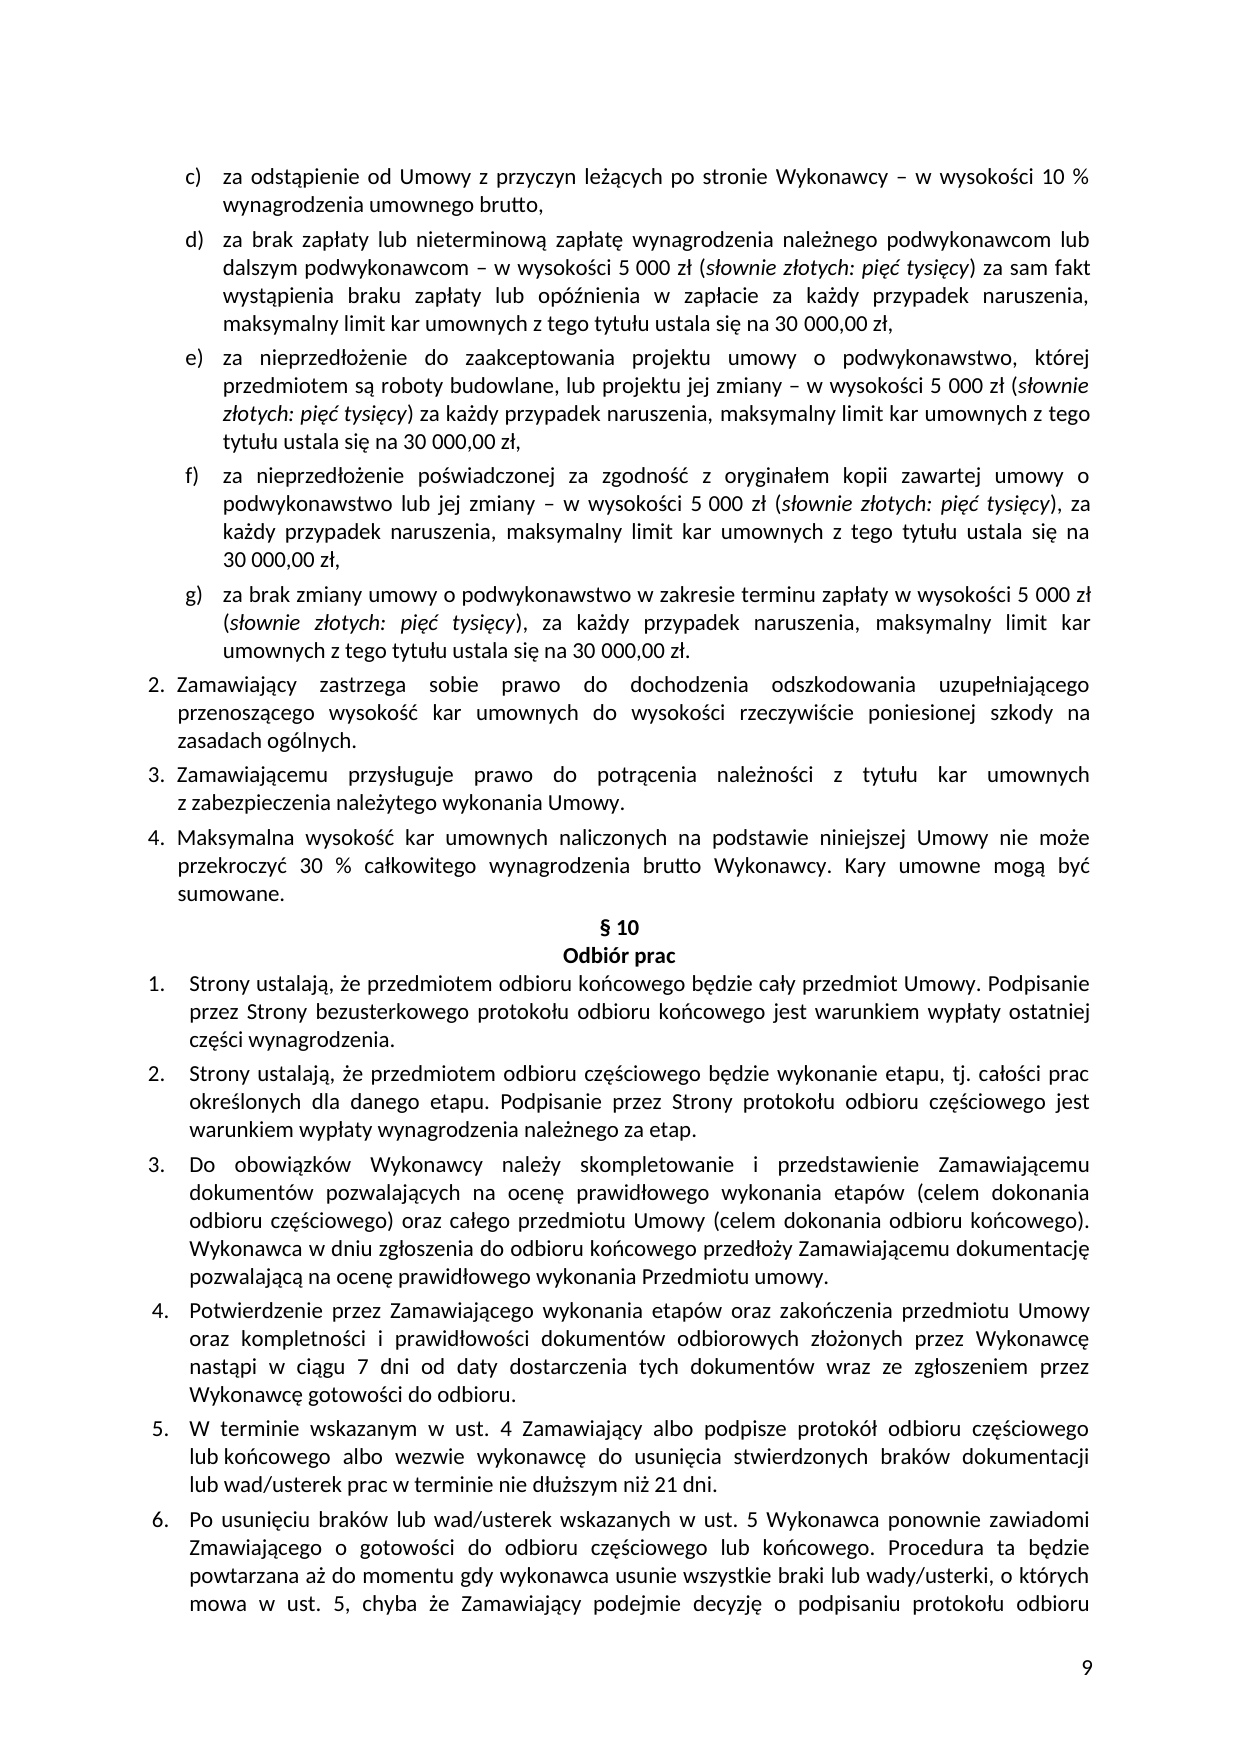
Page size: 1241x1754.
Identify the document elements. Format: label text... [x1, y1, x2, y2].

list Do obowiązków Wykonawcy należy skompletowanie i przedstawienie Zamawiającemu dokumentów pozwalających na ocenę prawidłowego wykonania etapów (celem dokonania odbioru częściowego) oraz całego przedmiotu Umowy (celem dokonania odbioru końcowego). Wykonawca w dniu zgłoszenia do odbioru końcowego przedłoży Zamawiającemu dokumentację pozwalającą na ocenę prawidłowego wykonania Przedmiotu umowy. [148, 1150, 1091, 1290]
list Potwierdzenie przez Zamawiającego wykonania etapów oraz zakończenia przedmiotu Umowy oraz kompletności i prawidłowości dokumentów odbiorowych złożonych przez Wykonawcę nastąpi w ciągu 7 dni od daty dostarczenia tych dokumentów wraz ze zgłoszeniem przez Wykonawcę gotowości do odbioru. [152, 1296, 1091, 1408]
list Strony ustalają, że przedmiotem odbioru częściowego będzie wykonanie etapu, tj. całości prac określonych dla danego etapu. Podpisanie przez Strony protokołu odbioru częściowego jest warunkiem wypłaty wynagrodzenia należnego za etap. [148, 1059, 1091, 1143]
list Zamawiającemu przysługuje prawo do potrącenia należności z tytułu kar umownych z zabezpieczenia należytego wykonania Umowy. [148, 760, 1091, 816]
list Maksymalna wysokość kar umownych naliczonych na podstawie niniejszej Umowy nie może przekroczyć 30 % całkowitego wynagrodzenia brutto Wykonawcy. Kary umowne mogą być sumowane. [148, 823, 1091, 907]
text Odbiór prac [148, 941, 1091, 969]
list za nieprzedłożenie poświadczonej za zgodność z oryginałem kopii zawartej umowy o podwykonawstwo lub jej zmiany – w wysokości 5 000 zł (słownie złotych: pięć tysięcy), za każdy przypadek naruszenia, maksymalny limit kar umownych z tego tytułu ustala się na 30 000,00 zł, [185, 461, 1091, 573]
list za brak zapłaty lub nieterminową zapłatę wynagrodzenia należnego podwykonawcom lub dalszym podwykonawcom – w wysokości 5 000 zł (słownie złotych: pięć tysięcy) za sam fakt wystąpienia braku zapłaty lub opóźnienia w zapłacie za każdy przypadek naruszenia, maksymalny limit kar umownych z tego tytułu ustala się na 30 000,00 zł, [185, 225, 1091, 337]
list Strony ustalają, że przedmiotem odbioru końcowego będzie cały przedmiot Umowy. Podpisanie przez Strony bezusterkowego protokołu odbioru końcowego jest warunkiem wypłaty ostatniej części wynagrodzenia. [148, 969, 1091, 1053]
text § 10 [148, 913, 1091, 941]
list za nieprzedłożenie do zaakceptowania projektu umowy o podwykonawstwo, której przedmiotem są roboty budowlane, lub projektu jej zmiany – w wysokości 5 000 zł (słownie złotych: pięć tysięcy) za każdy przypadek naruszenia, maksymalny limit kar umownych z tego tytułu ustala się na 30 000,00 zł, [185, 343, 1091, 455]
list Zamawiający zastrzega sobie prawo do dochodzenia odszkodowania uzupełniającego przenoszącego wysokość kar umownych do wysokości rzeczywiście poniesionej szkody na zasadach ogólnych. [148, 670, 1091, 754]
list W terminie wskazanym w ust. 4 Zamawiający albo podpisze protokół odbioru częściowego lub końcowego albo wezwie wykonawcę do usunięcia stwierdzonych braków dokumentacji lub wad/usterek prac w terminie nie dłuższym niż 21 dni. [152, 1414, 1091, 1498]
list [152, 1505, 1091, 1617]
list za odstąpienie od Umowy z przyczyn leżących po stronie Wykonawcy – w wysokości 10 % wynagrodzenia umownego brutto, [185, 162, 1091, 218]
list za brak zmiany umowy o podwykonawstwo w zakresie terminu zapłaty w wysokości 5 000 zł (słownie złotych: pięć tysięcy), za każdy przypadek naruszenia, maksymalny limit kar umownych z tego tytułu ustala się na 30 000,00 zł. [185, 580, 1091, 664]
